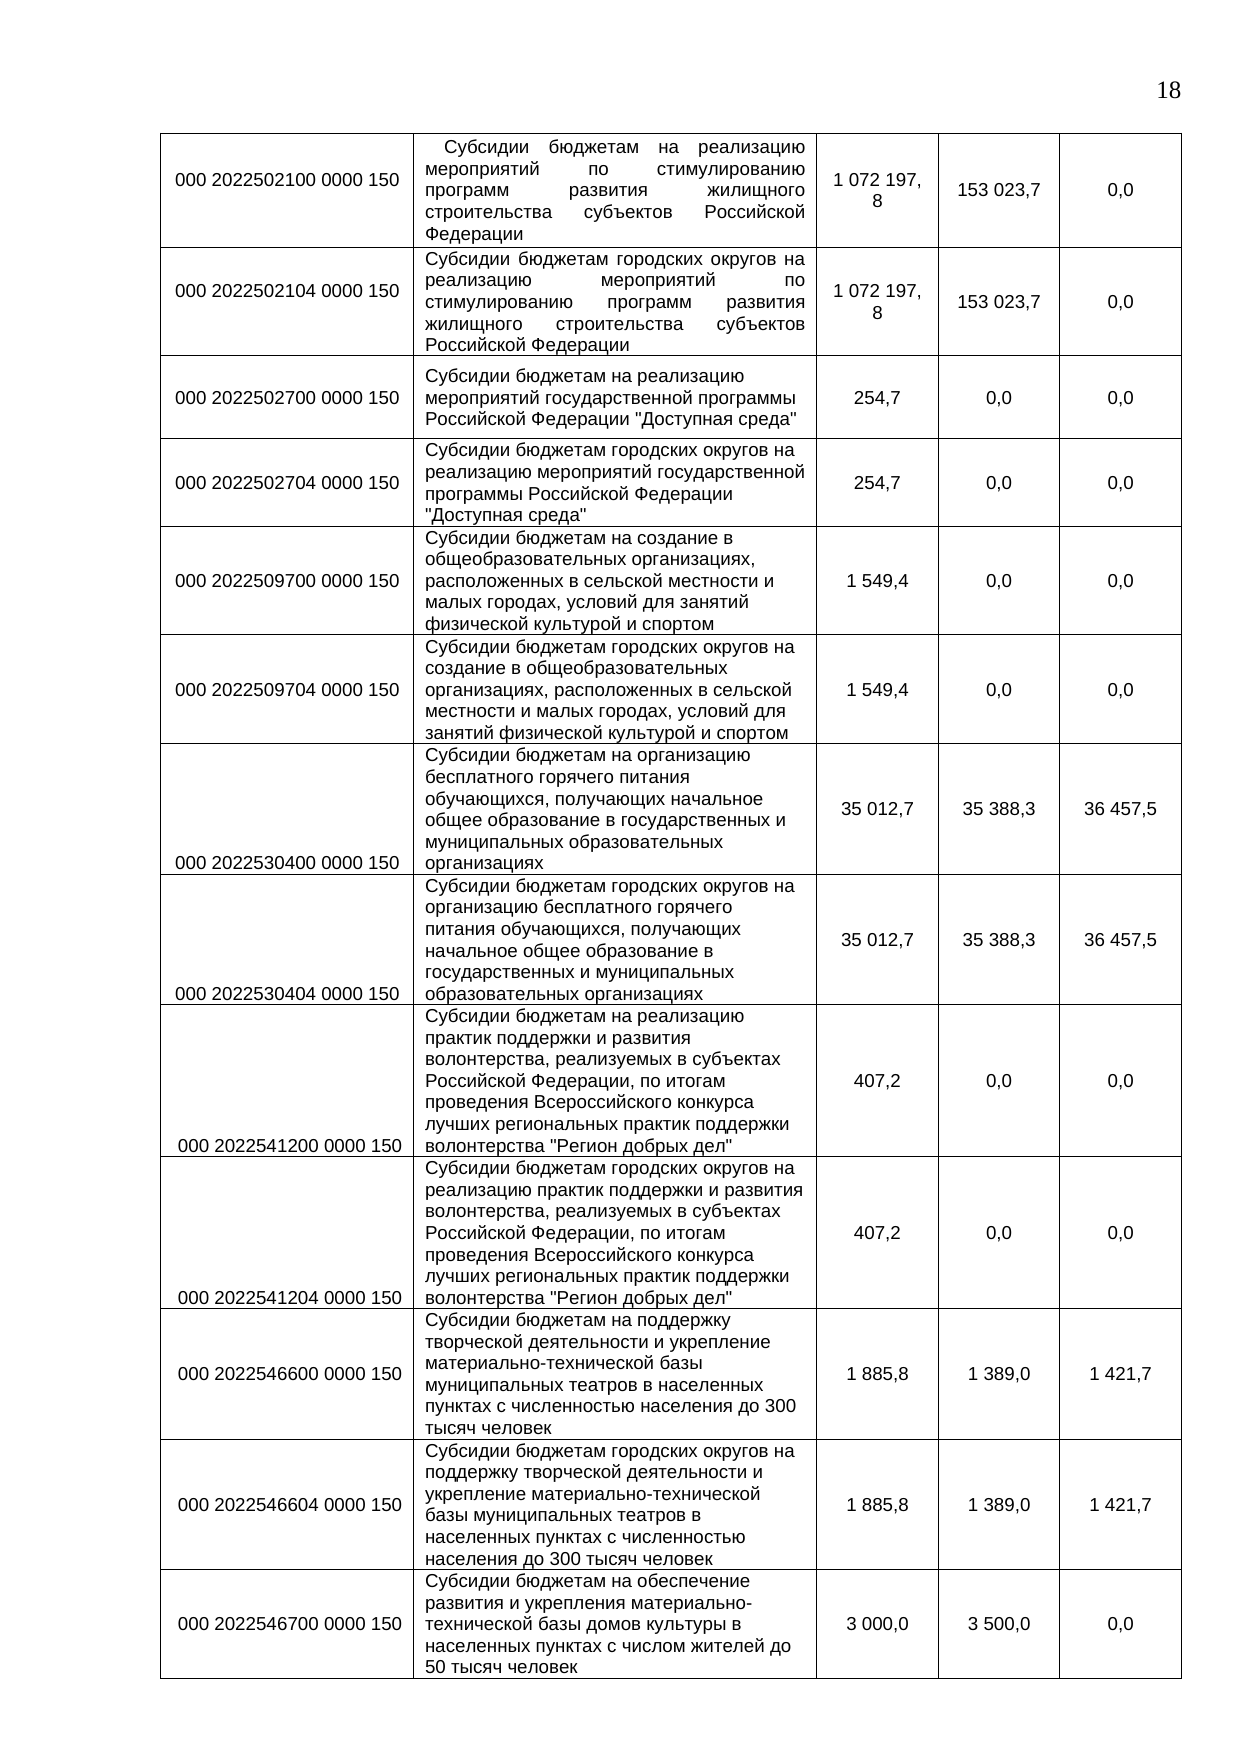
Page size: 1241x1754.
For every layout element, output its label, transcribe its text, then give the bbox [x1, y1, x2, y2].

table_cell 153 023,7 [939, 248, 1059, 355]
table_cell 1 885,8 [817, 1309, 938, 1438]
table_cell 1 389,0 [939, 1309, 1059, 1438]
table_cell Субсидии бюджетам городских округов на реализацию мероприятий государственной программы Российской Федерации "Доступная среда" [414, 439, 816, 526]
table_cell 000 2022530404 0000 150 [161, 875, 413, 1004]
table_cell 35 012,7 [817, 744, 938, 874]
table_cell 35 388,3 [939, 875, 1059, 1004]
table_cell Субсидии бюджетам на реализацию мероприятий государственной программы Российской Федерации "Доступная среда" [414, 356, 816, 438]
table_cell 000 2022546600 0000 150 [161, 1309, 413, 1438]
table_cell 0,0 [1060, 134, 1181, 247]
table_cell 0,0 [939, 439, 1059, 526]
table_cell 153 023,7 [939, 134, 1059, 247]
table_cell 1 549,4 [817, 635, 938, 743]
table_cell 000 2022509700 0000 150 [161, 527, 413, 634]
table_cell 000 2022502100 0000 150 [161, 134, 413, 247]
table_cell 0,0 [1060, 1157, 1181, 1308]
table_cell 3 000,0 [817, 1570, 938, 1678]
table_cell 254,7 [817, 356, 938, 438]
table_cell Субсидии бюджетам городских округов на реализацию практик поддержки и развития волонтерства, реализуемых в субъектах Российской Федерации, по итогам проведения Всероссийского конкурса лучших региональных практик поддержки волонтерства "Регион добрых дел" [414, 1157, 816, 1308]
table_cell 0,0 [1060, 527, 1181, 634]
table_cell 1 549,4 [817, 527, 938, 634]
table_cell 000 2022509704 0000 150 [161, 635, 413, 743]
table_cell Субсидии бюджетам городских округов на поддержку творческой деятельности и укрепление материально-технической базы муниципальных театров в населенных пунктах с численностью населения до 300 тысяч человек [414, 1440, 816, 1569]
table_cell 000 2022530400 0000 150 [161, 744, 413, 874]
table_cell 0,0 [1060, 1570, 1181, 1678]
table_cell 1 072 197,8 [817, 248, 938, 355]
table_cell 35 388,3 [939, 744, 1059, 874]
table_cell 1 885,8 [817, 1440, 938, 1569]
table_cell 1 389,0 [939, 1440, 1059, 1569]
table_cell 1 072 197,8 [817, 134, 938, 247]
table_cell 407,2 [817, 1005, 938, 1156]
table_cell Субсидии бюджетам на реализацию практик поддержки и развития волонтерства, реализуемых в субъектах Российской Федерации, по итогам проведения Всероссийского конкурса лучших региональных практик поддержки волонтерства "Регион добрых дел" [414, 1005, 816, 1156]
table_cell 407,2 [817, 1157, 938, 1308]
table_cell 0,0 [939, 1005, 1059, 1156]
table_cell 36 457,5 [1060, 744, 1181, 874]
table_cell 000 2022541204 0000 150 [161, 1157, 413, 1308]
table_cell 0,0 [939, 1157, 1059, 1308]
table_cell 0,0 [1060, 1005, 1181, 1156]
table_cell 1 421,7 [1060, 1440, 1181, 1569]
table_cell 0,0 [1060, 248, 1181, 355]
table_cell Субсидии бюджетам на обеспечение развития и укрепления материально-технической базы домов культуры в населенных пунктах с числом жителей до 50 тысяч человек [414, 1570, 816, 1678]
table_cell 000 2022502704 0000 150 [161, 439, 413, 526]
table_cell 0,0 [1060, 356, 1181, 438]
table_cell 000 2022546604 0000 150 [161, 1440, 413, 1569]
table_cell Субсидии бюджетам городских округов на создание в общеобразовательных организациях, расположенных в сельской местности и малых городах, условий для занятий физической культурой и спортом [414, 635, 816, 743]
table_cell Субсидии бюджетам на поддержку творческой деятельности и укрепление материально-технической базы муниципальных театров в населенных пунктах с численностью населения до 300 тысяч человек [414, 1309, 816, 1438]
table_cell 36 457,5 [1060, 875, 1181, 1004]
table_cell 0,0 [1060, 439, 1181, 526]
table_cell 000 2022546700 0000 150 [161, 1570, 413, 1678]
table_cell Субсидии бюджетам на реализацию мероприятий по стимулированию программ развития жилищного строительства субъектов Российской Федерации [414, 134, 816, 247]
table_cell 000 2022541200 0000 150 [161, 1005, 413, 1156]
table_cell Субсидии бюджетам на организацию бесплатного горячего питания обучающихся, получающих начальное общее образование в государственных и муниципальных образовательных организациях [414, 744, 816, 874]
table_cell Субсидии бюджетам на создание в общеобразовательных организациях, расположенных в сельской местности и малых городах, условий для занятий физической культурой и спортом [414, 527, 816, 634]
table_cell 0,0 [1060, 635, 1181, 743]
table_cell Субсидии бюджетам городских округов на организацию бесплатного горячего питания обучающихся, получающих начальное общее образование в государственных и муниципальных образовательных организациях [414, 875, 816, 1004]
table_cell 0,0 [939, 527, 1059, 634]
table_cell 3 500,0 [939, 1570, 1059, 1678]
table_cell 1 421,7 [1060, 1309, 1181, 1438]
table_cell 254,7 [817, 439, 938, 526]
table_cell Субсидии бюджетам городских округов на реализацию мероприятий по стимулированию программ развития жилищного строительства субъектов Российской Федерации [414, 248, 816, 355]
table_cell 000 2022502700 0000 150 [161, 356, 413, 438]
table_cell 35 012,7 [817, 875, 938, 1004]
table_cell 0,0 [939, 356, 1059, 438]
table_cell 000 2022502104 0000 150 [161, 248, 413, 355]
table_cell 0,0 [939, 635, 1059, 743]
